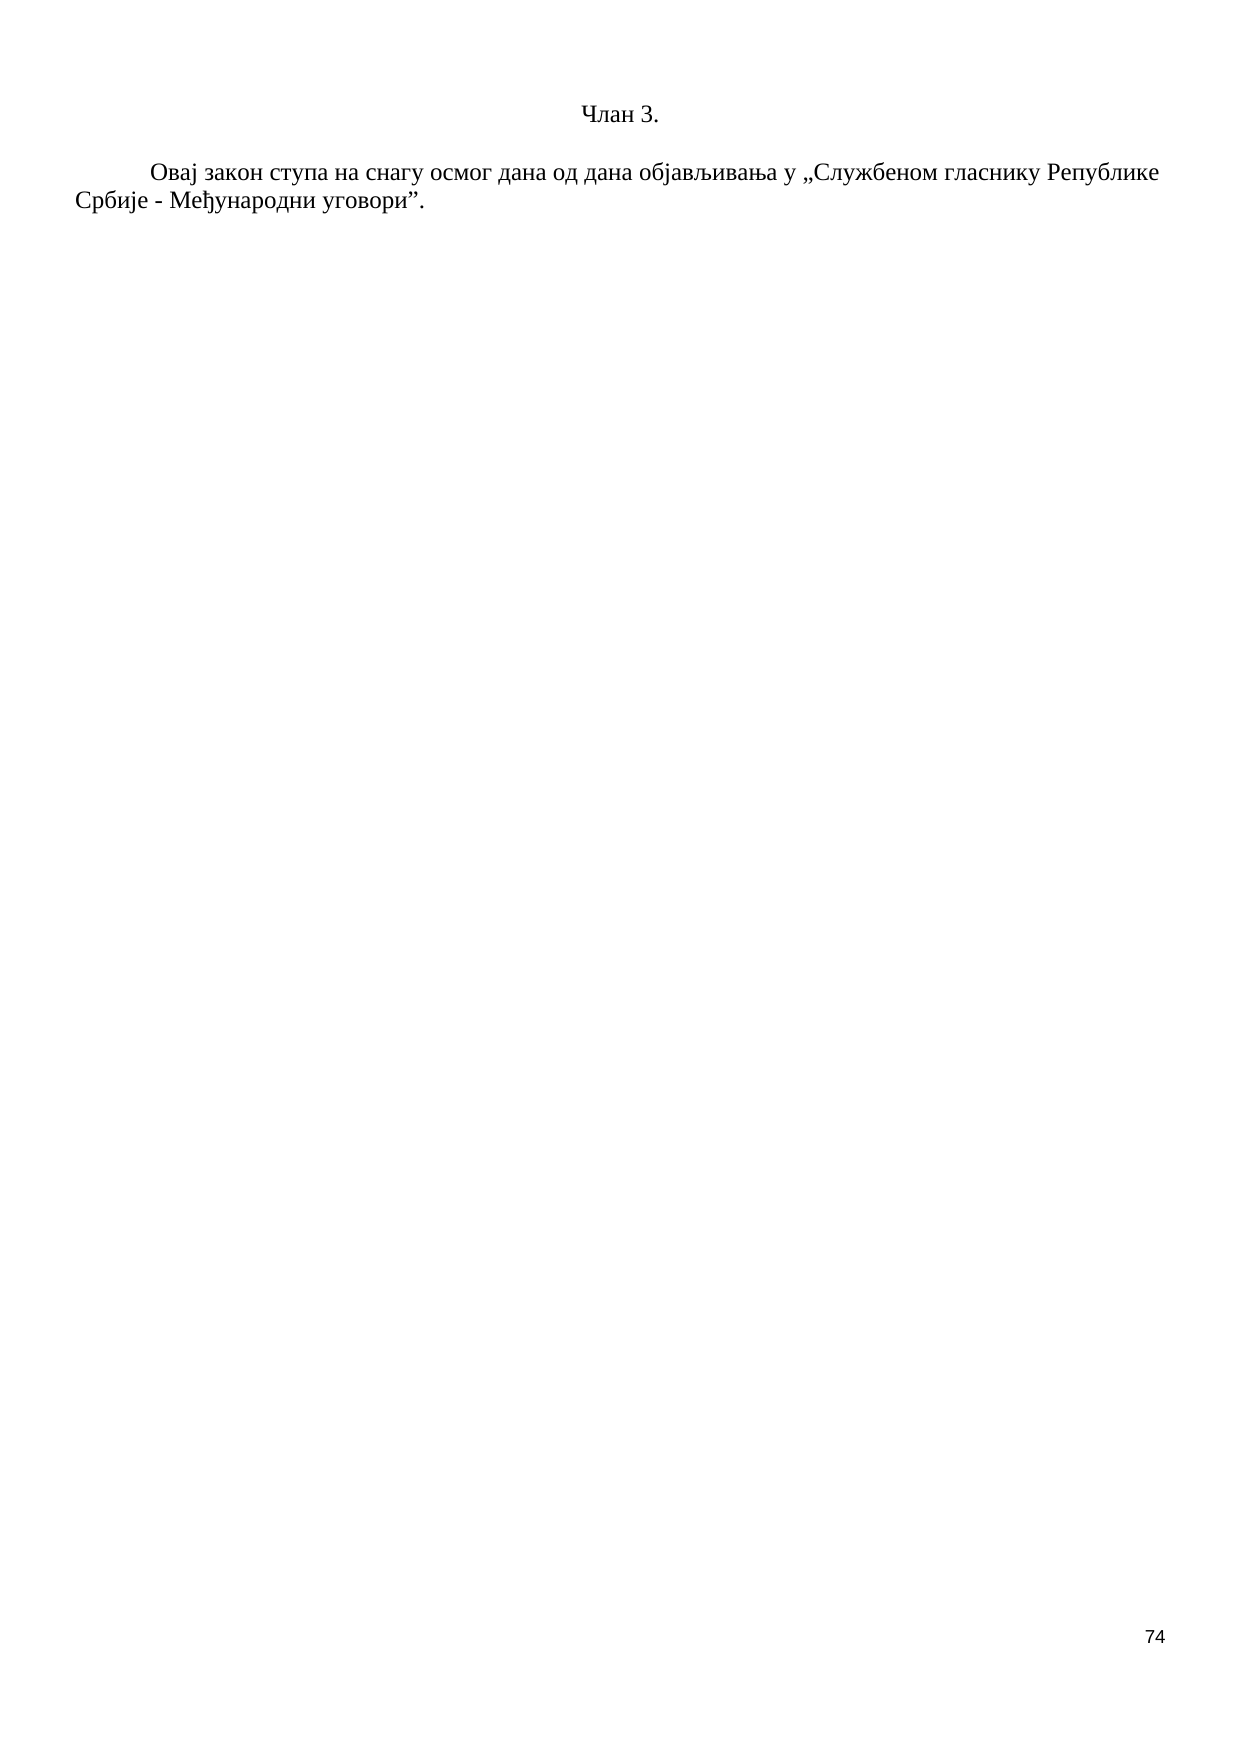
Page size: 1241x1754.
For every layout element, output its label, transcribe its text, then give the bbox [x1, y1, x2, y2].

text Члан 3. [75, 99, 1165, 128]
text Овај закон ступа на снагу осмог дана од дана објављивања у „Службеном гласнику Републике Србије - Међународни уговори”. [75, 157, 1165, 214]
